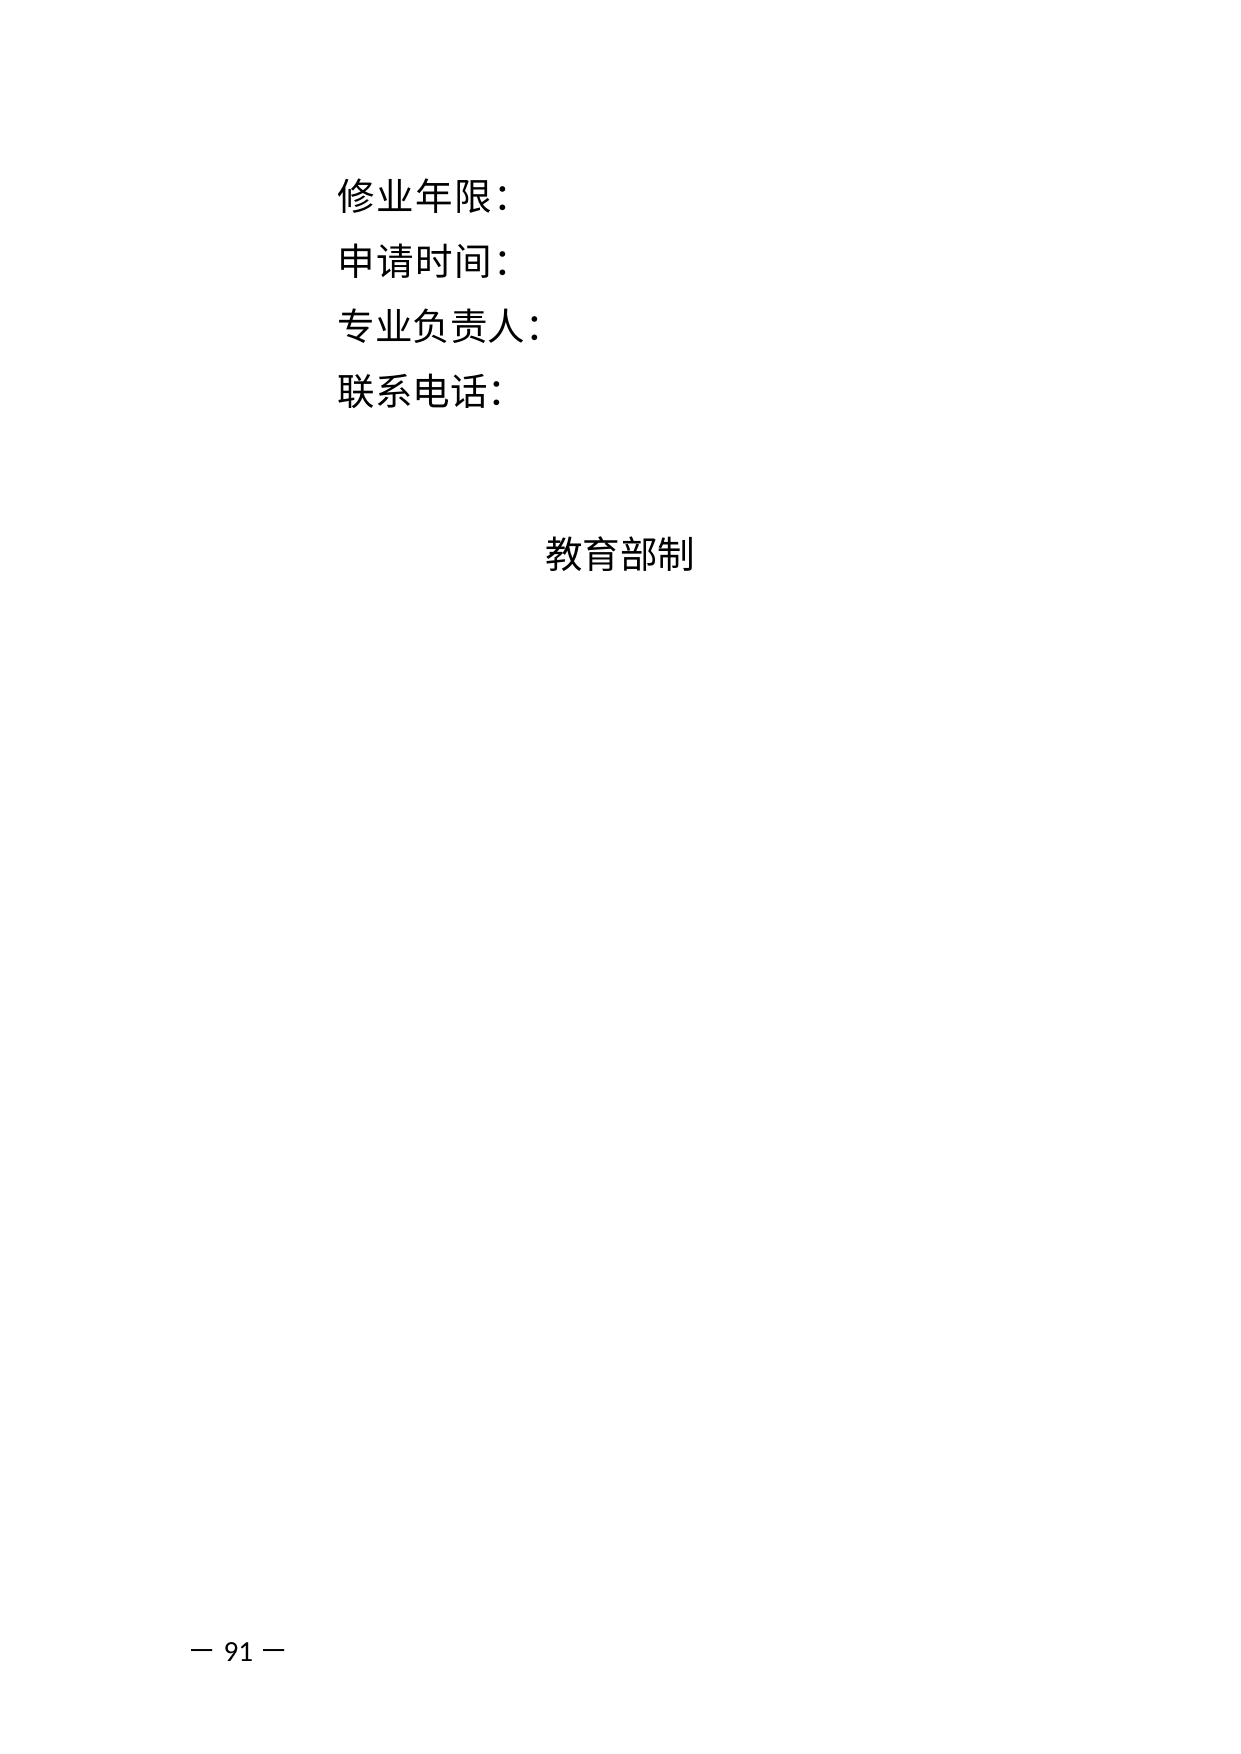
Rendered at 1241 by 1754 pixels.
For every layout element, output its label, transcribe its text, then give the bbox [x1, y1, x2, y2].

text 联系电话： [187, 357, 1053, 422]
text 专业负责人： [187, 292, 1053, 357]
text 教育部制 [187, 519, 1053, 584]
text 申请时间： [187, 227, 1053, 292]
text 修业年限： [187, 162, 1053, 227]
